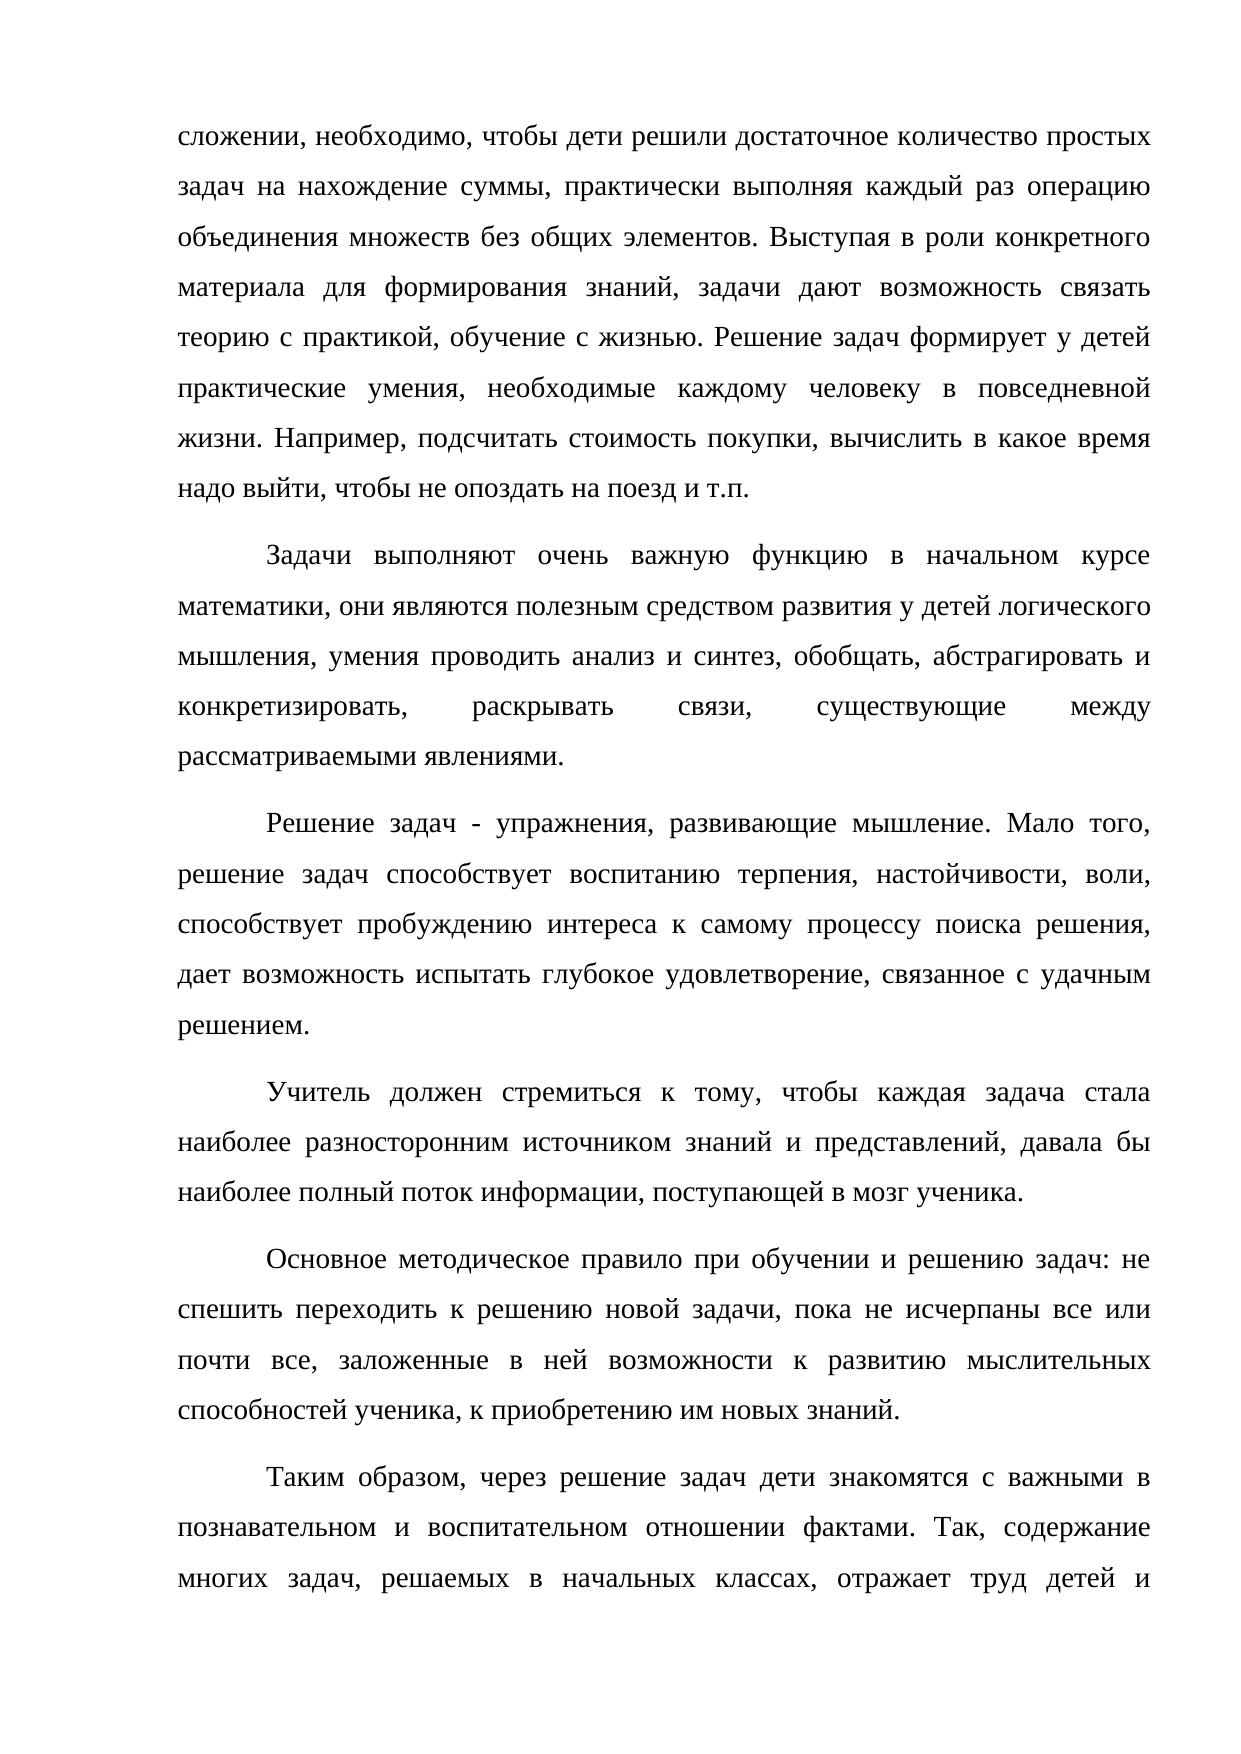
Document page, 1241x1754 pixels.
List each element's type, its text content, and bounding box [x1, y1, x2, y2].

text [177, 118, 1152, 504]
text Решение задач - упражнения, развивающие мышление. Мало того, решение задач способствует воспитанию терпения, настойчивости, воли, способствует пробуждению интереса к самому процессу поиска решения, дает возможность испытать глубокое удовлетворение, связанное с удачным решением. [177, 806, 1152, 1040]
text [177, 1459, 1152, 1593]
text Учитель должен стремиться к тому, чтобы каждая задача стала наиболее разносторонним источником знаний и представлений, давала бы наиболее полный поток информации, поступающей в мозг ученика. [177, 1074, 1152, 1208]
text Основное методическое правило при обучении и решению задач: не спешить переходить к решению новой задачи, пока не исчерпаны все или почти все, заложенные в ней возможности к развитию мыслительных способностей ученика, к приобретению им новых знаний. [177, 1241, 1152, 1426]
text Задачи выполняют очень важную функцию в начальном курсе математики, они являются полезным средством развития у детей логического мышления, умения проводить анализ и синтез, обобщать, абстрагировать и конкретизировать, раскрывать связи, существующие между рассматриваемыми явлениями. [177, 537, 1152, 772]
